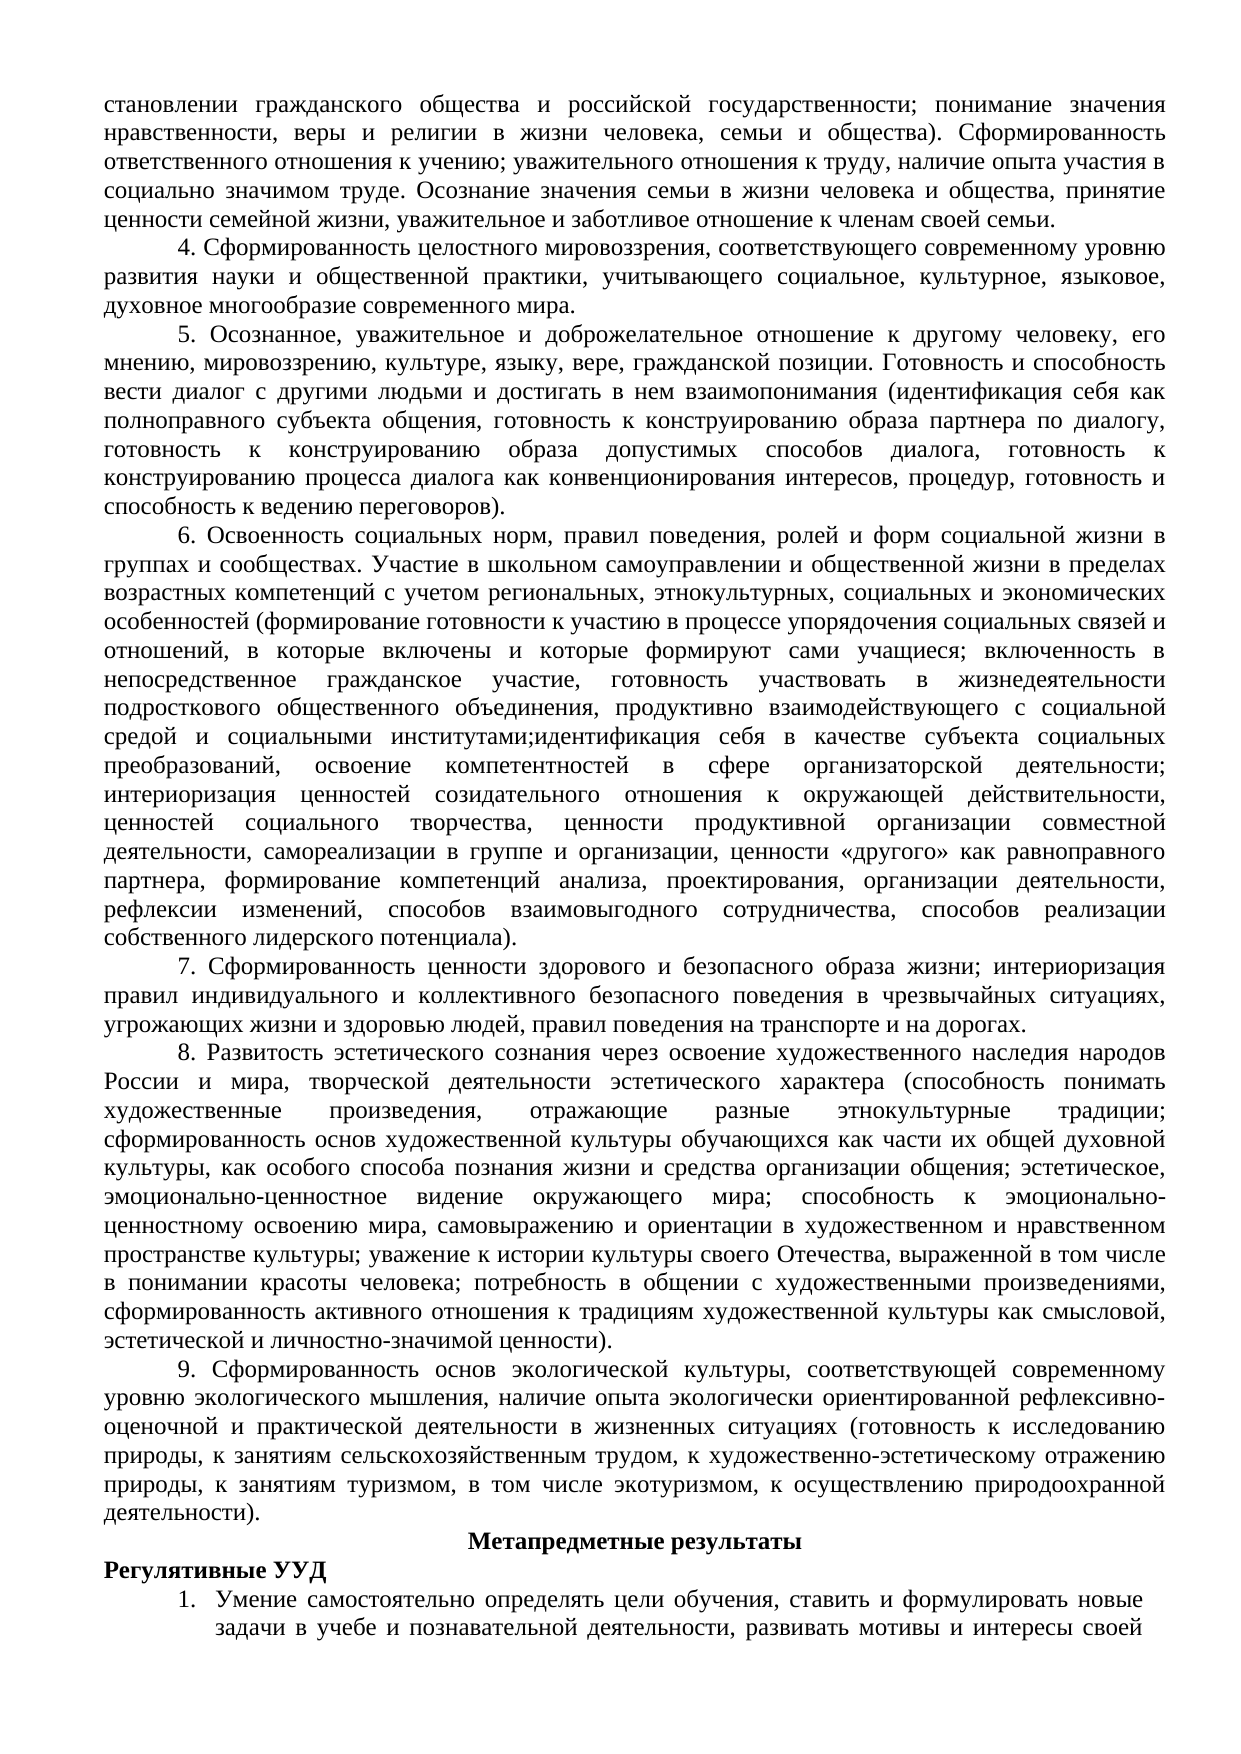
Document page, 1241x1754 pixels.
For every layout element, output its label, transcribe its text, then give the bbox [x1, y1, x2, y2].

text 4. Сформированность целостного мировоззрения, соответствующего современному уровню развития науки и общественной практики, учитывающего социальное, культурное, языковое, духовное многообразие современного мира. [103, 232, 1167, 319]
text 8. Развитость эстетического сознания через освоение художественного наследия народов России и мира, творческой деятельности эстетического характера (способность понимать художественные произведения, отражающие разные этнокультурные традиции; сформированность основ художественной культуры обучающихся как части их общей духовной культуры, как особого способа познания жизни и средства организации общения; эстетическое, эмоционально-ценностное видение окружающего мира; способность к эмоционально-ценностному освоению мира, самовыражению и ориентации в художественном и нравственном пространстве культуры; уважение к истории культуры своего Отечества, выраженной в том числе в понимании красоты человека; потребность в общении с художественными произведениями, сформированность активного отношения к традициям художественной культуры как смысловой, эстетической и личностно-значимой ценности). [103, 1037, 1167, 1354]
text 9. Сформированность основ экологической культуры, соответствующей современному уровню экологического мышления, наличие опыта экологически ориентированной рефлексивно-оценочной и практической деятельности в жизненных ситуациях (готовность к исследованию природы, к занятиям сельскохозяйственным трудом, к художественно-эстетическому отражению природы, к занятиям туризмом, в том числе экотуризмом, к осуществлению природоохранной деятельности). [103, 1354, 1167, 1526]
text 6. Освоенность социальных норм, правил поведения, ролей и форм социальной жизни в группах и сообществах. Участие в школьном самоуправлении и общественной жизни в пределах возрастных компетенций с учетом региональных, этнокультурных, социальных и экономических особенностей (формирование готовности к участию в процессе упорядочения социальных связей и отношений, в которые включены и которые формируют сами учащиеся; включенность в непосредственное гражданское участие, готовность участвовать в жизнедеятельности подросткового общественного объединения, продуктивно взаимодействующего с социальной средой и социальными институтами;идентификация себя в качестве субъекта социальных преобразований, освоение компетентностей в сфере организаторской деятельности; интериоризация ценностей созидательного отношения к окружающей действительности, ценностей социального творчества, ценности продуктивной организации совместной деятельности, самореализации в группе и организации, ценности «другого» как равноправного партнера, формирование компетенций анализа, проектирования, организации деятельности, рефлексии изменений, способов взаимовыгодного сотрудничества, способов реализации собственного лидерского потенциала). [103, 520, 1167, 951]
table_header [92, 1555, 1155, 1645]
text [103, 89, 1167, 232]
text Метапредметные результаты [103, 1526, 1167, 1555]
text 5. Осознанное, уважительное и доброжелательное отношение к другому человеку, его мнению, мировоззрению, культуре, языку, вере, гражданской позиции. Готовность и способность вести диалог с другими людьми и достигать в нем взаимопонимания (идентификация себя как полноправного субъекта общения, готовность к конструированию образа партнера по диалогу, готовность к конструированию образа допустимых способов диалога, готовность к конструированию процесса диалога как конвенционирования интересов, процедур, готовность и способность к ведению переговоров). [103, 319, 1167, 520]
text 7. Сформированность ценности здорового и безопасного образа жизни; интериоризация правил индивидуального и коллективного безопасного поведения в чрезвычайных ситуациях, угрожающих жизни и здоровью людей, правил поведения на транспорте и на дорогах. [103, 951, 1167, 1037]
